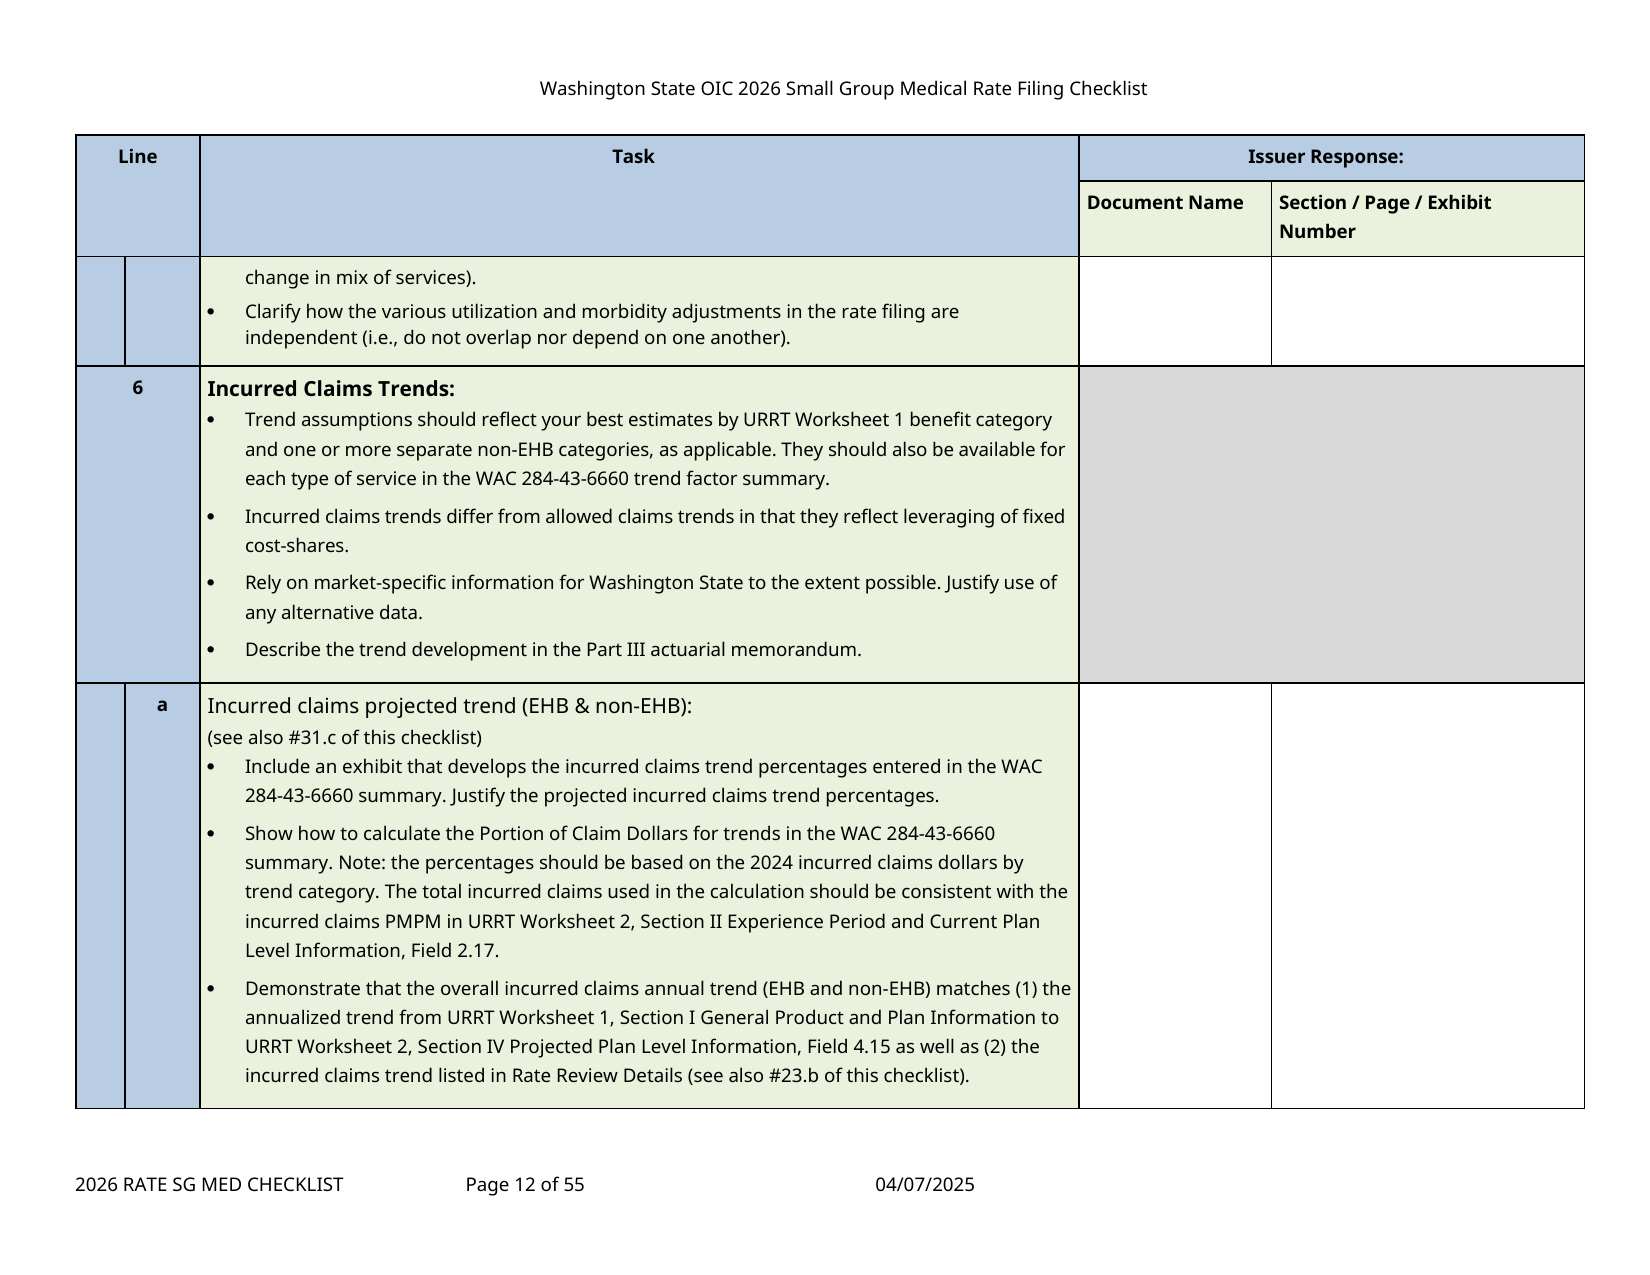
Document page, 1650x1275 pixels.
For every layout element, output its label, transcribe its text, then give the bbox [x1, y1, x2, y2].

table_cell [1080, 367, 1584, 682]
table_header Task [201, 136, 1078, 256]
table_cell Section / Page / Exhibit Number [1272, 182, 1584, 256]
table_cell Incurred Claims Trends: Trend assumptions should reflect your best estimates by URRT Worksheet 1 benefit category and one or more separate non-EHB categories, as applicable. They should also be available for each type of service in the WAC 284-43-6660 trend factor summary. Incurred claims trends differ from allowed claims trends in that they reflect leveraging of fixed cost-shares. Rely on market-specific information for Washington State to the extent possible. Justify use of any alternative data. Describe the trend development in the Part III actuarial memorandum. [201, 367, 1078, 682]
table_cell [1272, 257, 1584, 365]
table_cell [1080, 684, 1271, 1108]
table_cell [77, 684, 124, 1108]
table_header Line [77, 136, 199, 256]
table_cell [1272, 684, 1584, 1108]
table_cell Document Name [1080, 182, 1271, 256]
table_cell [1080, 257, 1271, 365]
table_cell Incurred claims projected trend (EHB & non-EHB): (see also #31.c of this checklist) Include an exhibit that develops the incurred claims trend percentages entered in the WAC 284-43-6660 summary. Justify the projected incurred claims trend percentages. Show how to calculate the Portion of Claim Dollars for trends in the WAC 284-43-6660 summary. Note: the percentages should be based on the 2024 incurred claims dollars by trend category. The total incurred claims used in the calculation should be consistent with the incurred claims PMPM in URRT Worksheet 2, Section II Experience Period and Current Plan Level Information, Field 2.17. Demonstrate that the overall incurred claims annual trend (EHB and non-EHB) matches (1) the annualized trend from URRT Worksheet 1, Section I General Product and Plan Information to URRT Worksheet 2, Section IV Projected Plan Level Information, Field 4.15 as well as (2) the incurred claims trend listed in Rate Review Details (see also #23.b of this checklist). [201, 684, 1078, 1108]
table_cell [201, 257, 1078, 365]
table_header Issuer Response: [1080, 136, 1584, 180]
table_cell d [126, 257, 199, 365]
table_cell 6 [77, 367, 199, 682]
table_cell a [126, 684, 199, 1108]
